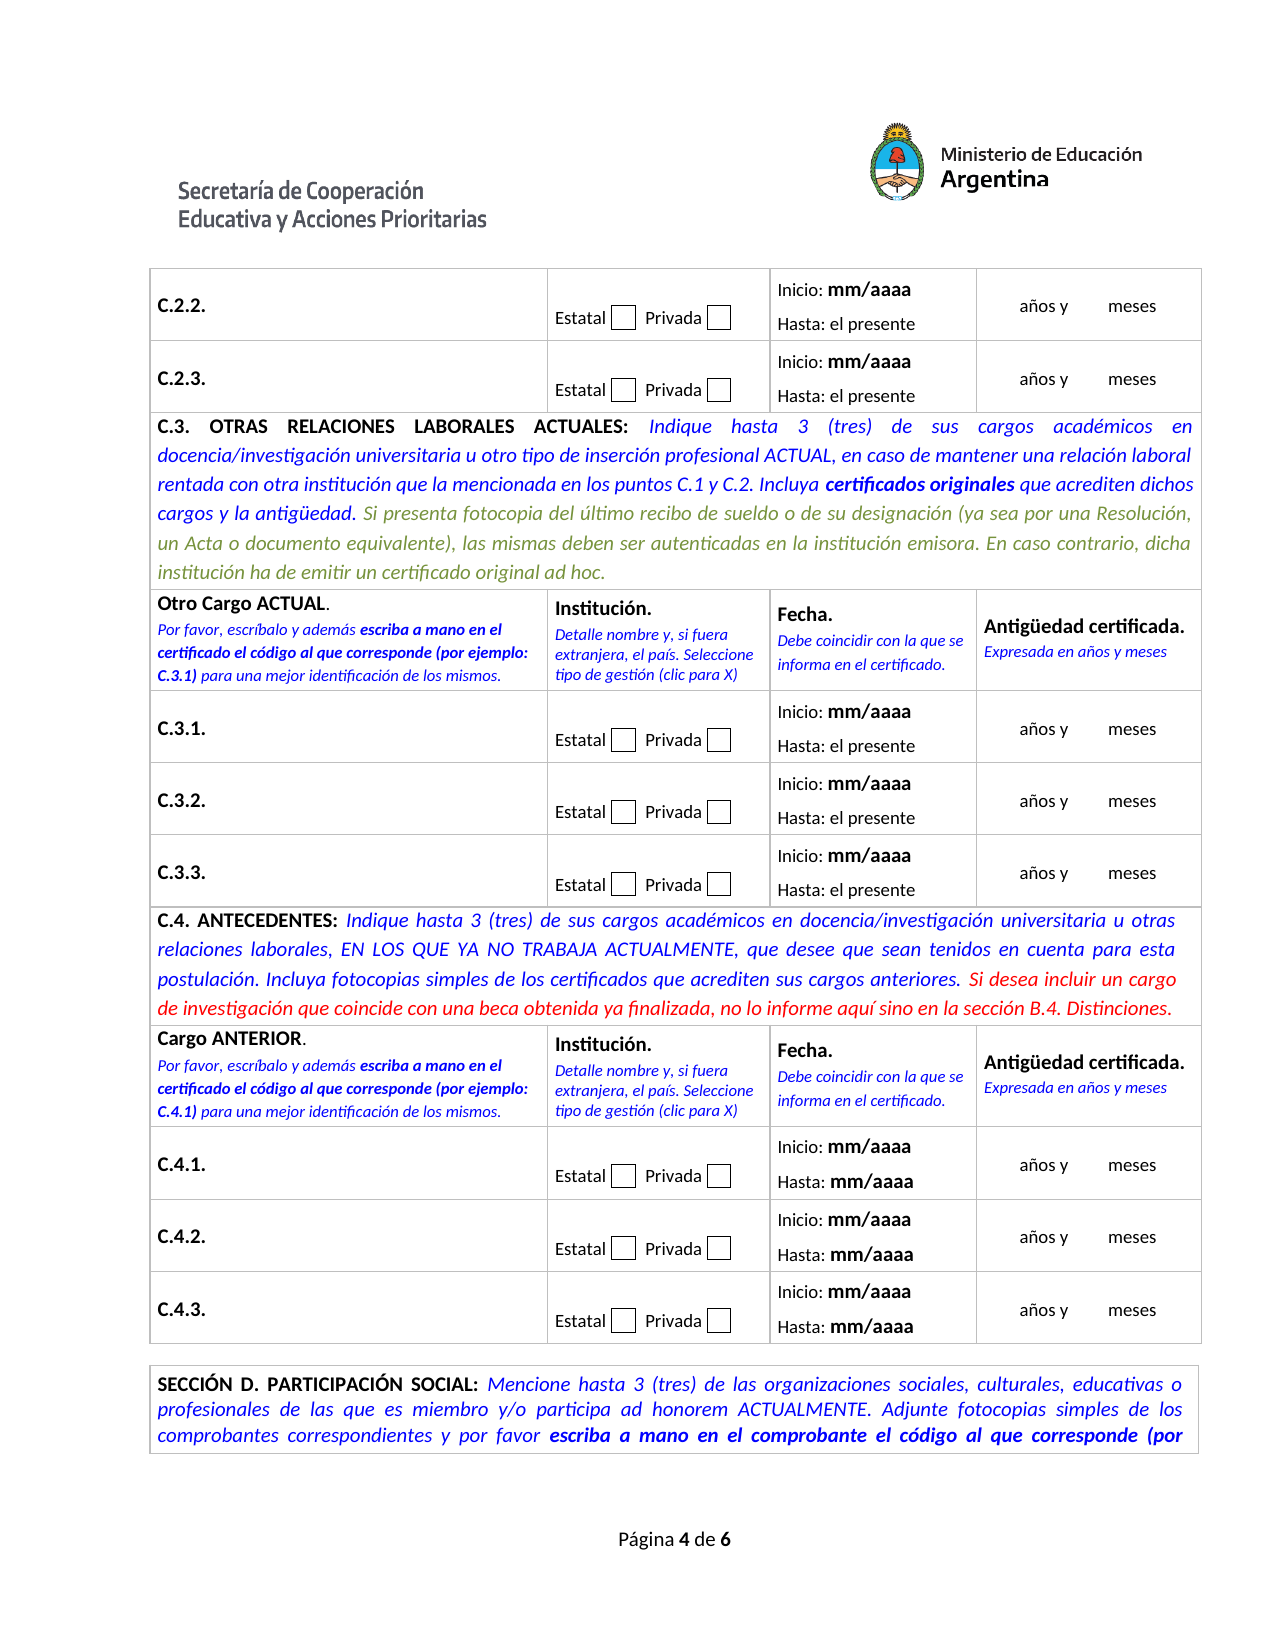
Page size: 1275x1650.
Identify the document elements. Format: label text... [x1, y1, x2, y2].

table_cell Fecha. Debe coincidir con la que se informa en el certificado. [771, 590, 976, 690]
table_cell C.3.3. [151, 835, 547, 906]
table_cell Inicio: mm/aaaa Hasta: el presente [771, 269, 976, 340]
table_cell Inicio: mm/aaaa Hasta: el presente [771, 763, 976, 834]
table_cell años y meses [977, 1200, 1201, 1271]
table_cell años y meses [977, 835, 1201, 906]
table_cell Institución. Detalle nombre y, si fuera extranjera, el país. Seleccione tipo de gestión (clic para X) [548, 1026, 769, 1126]
table_cell Estatal Privada [548, 1127, 769, 1198]
table_cell Estatal Privada [548, 691, 769, 762]
table_cell Estatal Privada [548, 763, 769, 834]
table_cell C.4.1. [151, 1127, 547, 1198]
table_cell Estatal Privada [548, 341, 769, 412]
table_cell Inicio: mm/aaaa Hasta: el presente [771, 691, 976, 762]
picture [864, 120, 1144, 200]
table_cell años y meses [977, 269, 1201, 340]
table_cell Cargo ANTERIOR. Por favor, escríbalo y además escriba a mano en el certificado el código al que corresponde (por ejemplo: C.4.1) para una mejor identificación de los mismos. [151, 1026, 547, 1126]
table_cell Inicio: mm/aaaa Hasta: el presente [771, 341, 976, 412]
table_cell Inicio: mm/aaaa Hasta: mm/aaaa [771, 1200, 976, 1271]
table_cell C.3.2. [151, 763, 547, 834]
table_cell Estatal Privada [548, 1272, 769, 1343]
table_cell C.4.3. [151, 1272, 547, 1343]
table_cell Antigüedad certificada. Expresada en años y meses [977, 590, 1201, 690]
table_cell años y meses [977, 341, 1201, 412]
table_cell Estatal Privada [548, 269, 769, 340]
table_cell C.4. ANTECEDENTES: Indique hasta 3 (tres) de sus cargos académicos en docencia/investigación universitaria u otras relaciones laborales, EN LOS QUE YA NO TRABAJA ACTUALMENTE, que desee que sean tenidos en cuenta para esta postulación. Incluya fotocopias simples de los certificados que acrediten sus cargos anteriores. Si desea incluir un cargo de investigación que coincide con una beca obtenida ya finalizada, no lo informe aquí sino en la sección B.4. Distinciones. [151, 908, 1201, 1024]
table_cell C.4.2. [151, 1200, 547, 1271]
table_cell años y meses [977, 691, 1201, 762]
table_cell Institución. Detalle nombre y, si fuera extranjera, el país. Seleccione tipo de gestión (clic para X) [548, 590, 769, 690]
table_cell años y meses [977, 1272, 1201, 1343]
table_cell Inicio: mm/aaaa Hasta: mm/aaaa [771, 1272, 976, 1343]
table_cell C.2.2. [151, 269, 547, 340]
table_cell C.3. OTRAS RELACIONES LABORALES ACTUALES: Indique hasta 3 (tres) de sus cargos académicos en docencia/investigación universitaria u otro tipo de inserción profesional ACTUAL, en caso de mantener una relación laboral rentada con otra institución que la mencionada en los puntos C.1 y C.2. Incluya certificados originales que acrediten dichos cargos y la antigüedad. Si presenta fotocopia del último recibo de sueldo o de su designación (ya sea por una Resolución, un Acta o documento equivalente), las mismas deben ser autenticadas en la institución emisora. En caso contrario, dicha institución ha de emitir un certificado original ad hoc. [151, 413, 1201, 589]
table_cell años y meses [977, 1127, 1201, 1198]
table_cell Fecha. Debe coincidir con la que se informa en el certificado. [771, 1026, 976, 1126]
table_cell C.2.3. [151, 341, 547, 412]
table_cell Inicio: mm/aaaa Hasta: el presente [771, 835, 976, 906]
table_cell años y meses [977, 763, 1201, 834]
table_cell Antigüedad certificada. Expresada en años y meses [977, 1026, 1201, 1126]
picture [158, 164, 496, 240]
table_cell Estatal Privada [548, 835, 769, 906]
table_cell C.3.1. [151, 691, 547, 762]
table_cell Estatal Privada [548, 1200, 769, 1271]
table_cell Otro Cargo ACTUAL. Por favor, escríbalo y además escriba a mano en el certificado el código al que corresponde (por ejemplo: C.3.1) para una mejor identificación de los mismos. [151, 590, 547, 690]
table_cell Inicio: mm/aaaa Hasta: mm/aaaa [771, 1127, 976, 1198]
